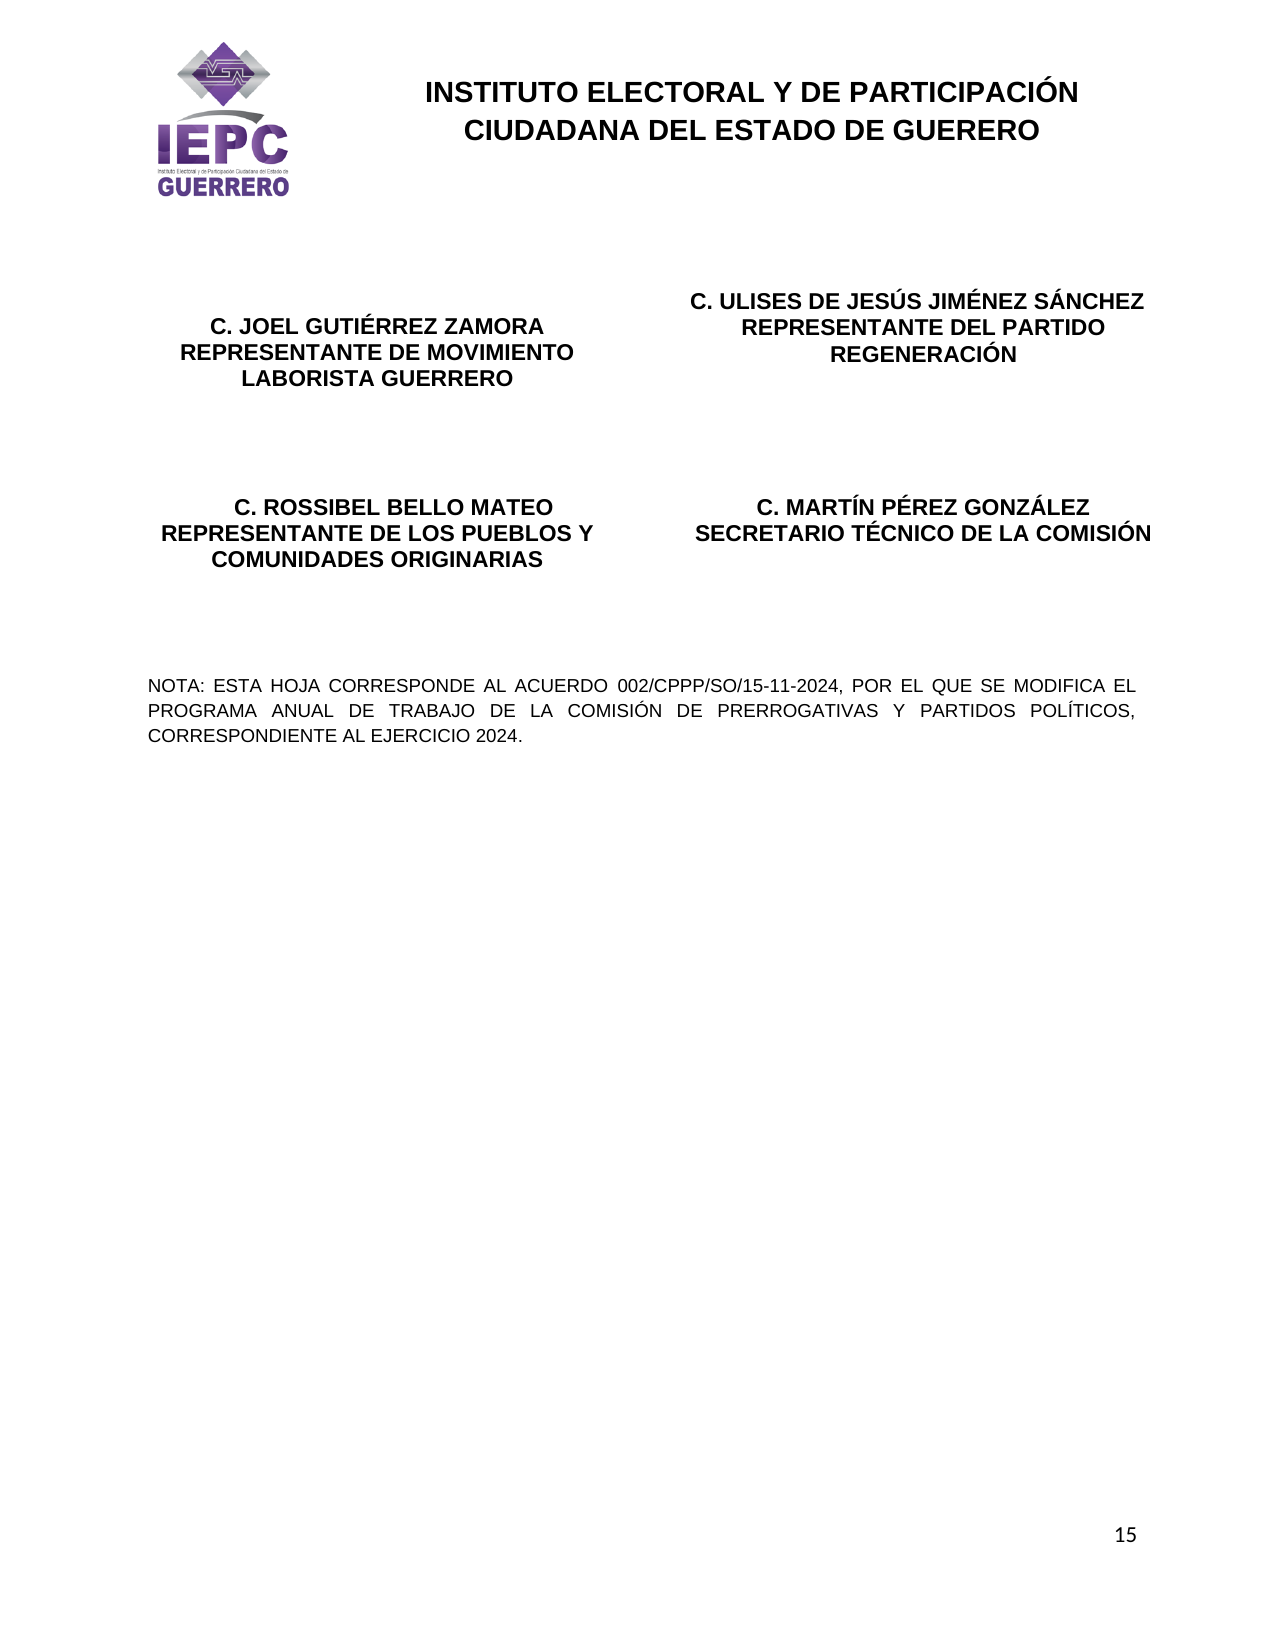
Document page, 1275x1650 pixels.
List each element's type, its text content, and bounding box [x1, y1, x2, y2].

picture [150, 35, 295, 198]
table_cell C. ROSSIBEL BELLO MATEO REPRESENTANTE DE LOS PUEBLOS Y COMUNIDADES ORIGINARIAS [96, 494, 657, 626]
text NOTA: ESTA HOJA CORRESPONDE AL ACUERDO 002/CPPP/SO/15-11-2024, POR EL QUE SE MODIFICA EL PROGRAMA ANUAL DE TRABAJO DE LA COMISIÓN DE PRERROGATIVAS Y PARTIDOS POLÍTICOS, CORRESPONDIENTE AL EJERCICIO 2024. [148, 675, 1137, 746]
table_cell C. MARTÍN PÉREZ GONZÁLEZ SECRETARIO TÉCNICO DE LA COMISIÓN [657, 494, 1188, 626]
